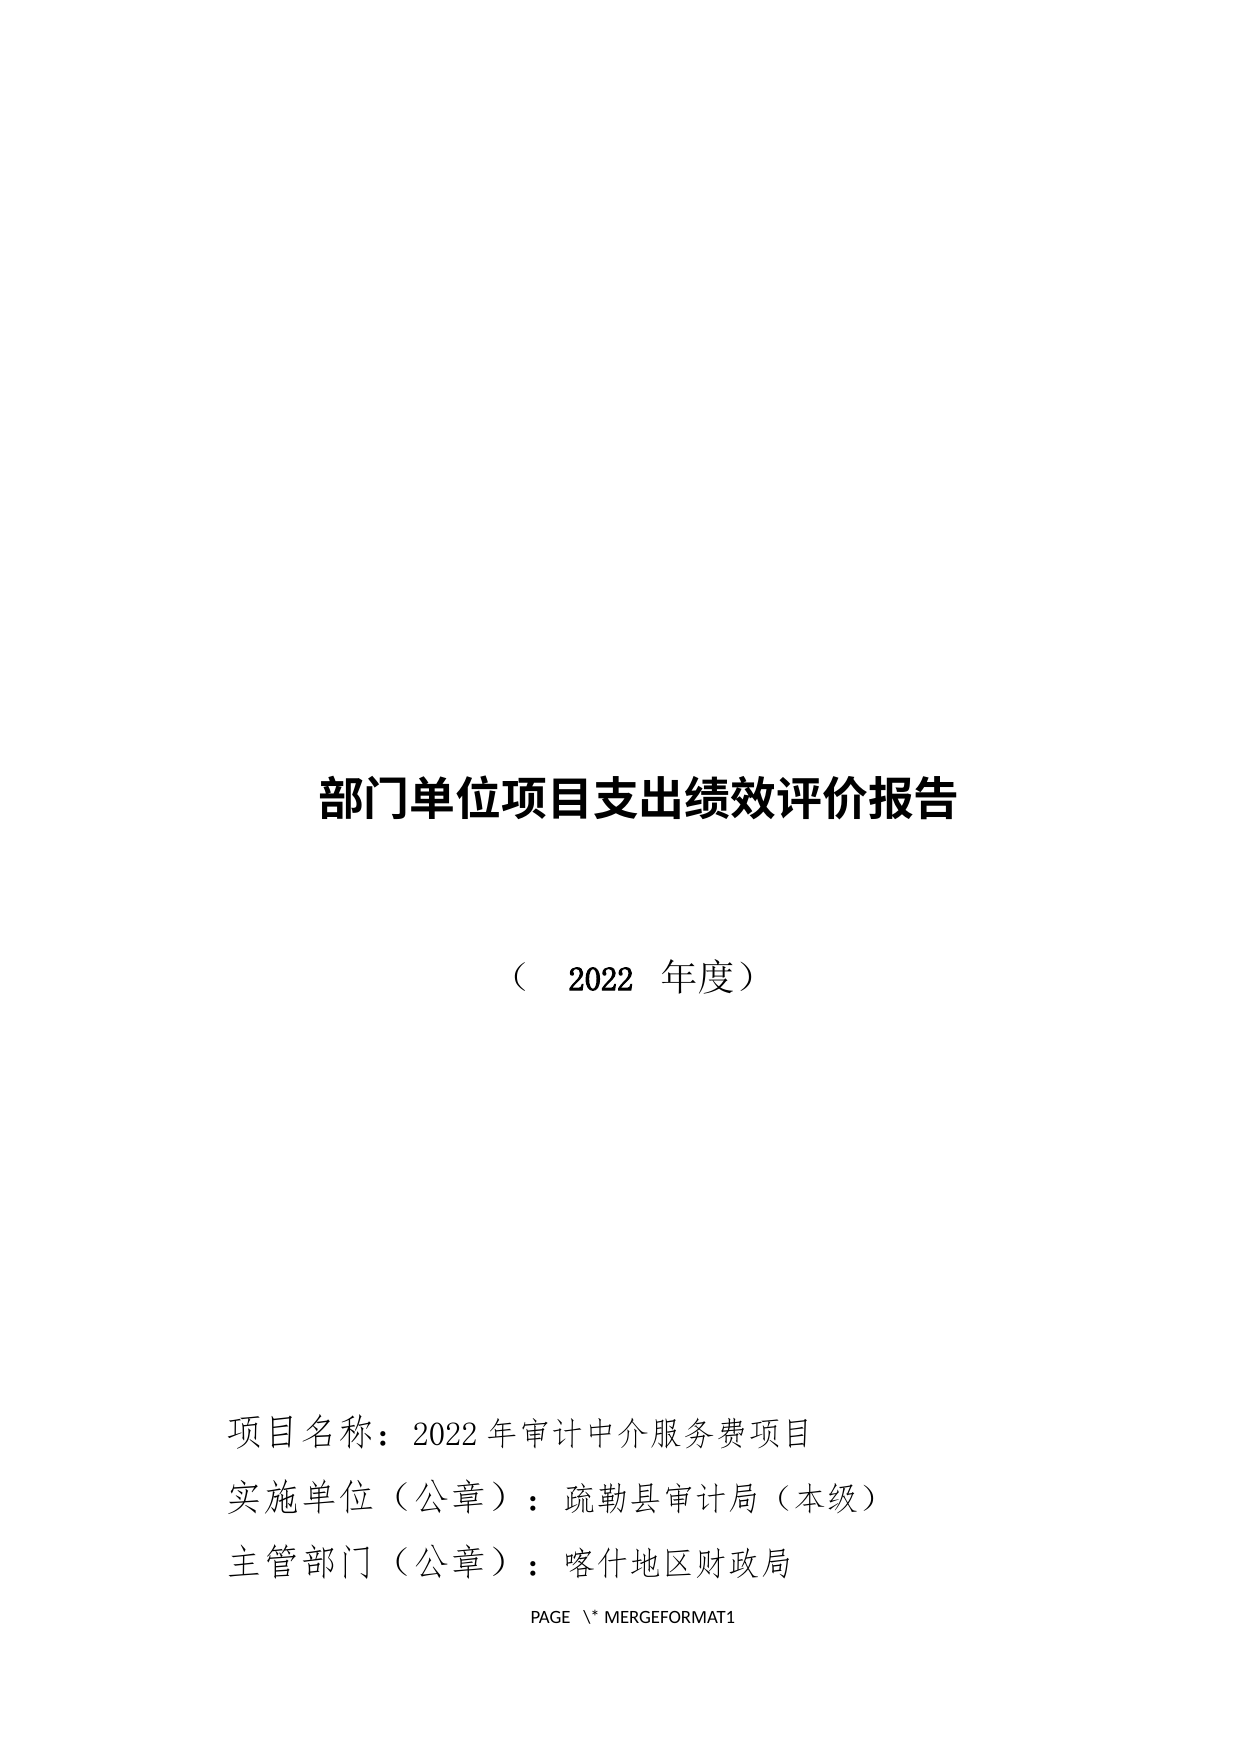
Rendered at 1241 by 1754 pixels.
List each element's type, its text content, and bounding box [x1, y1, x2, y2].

text 部门单位项目支出绩效评价报告 [187, 747, 1078, 844]
text 实施单位（公章）：疏勒县审计局（本级） [187, 1462, 1078, 1527]
text （ 2022 年度） [187, 942, 1078, 1007]
text 主管部门（公章）：喀什地区财政局 [187, 1527, 1078, 1592]
text 项目名称：2022年审计中介服务费项目 [187, 1397, 1078, 1462]
